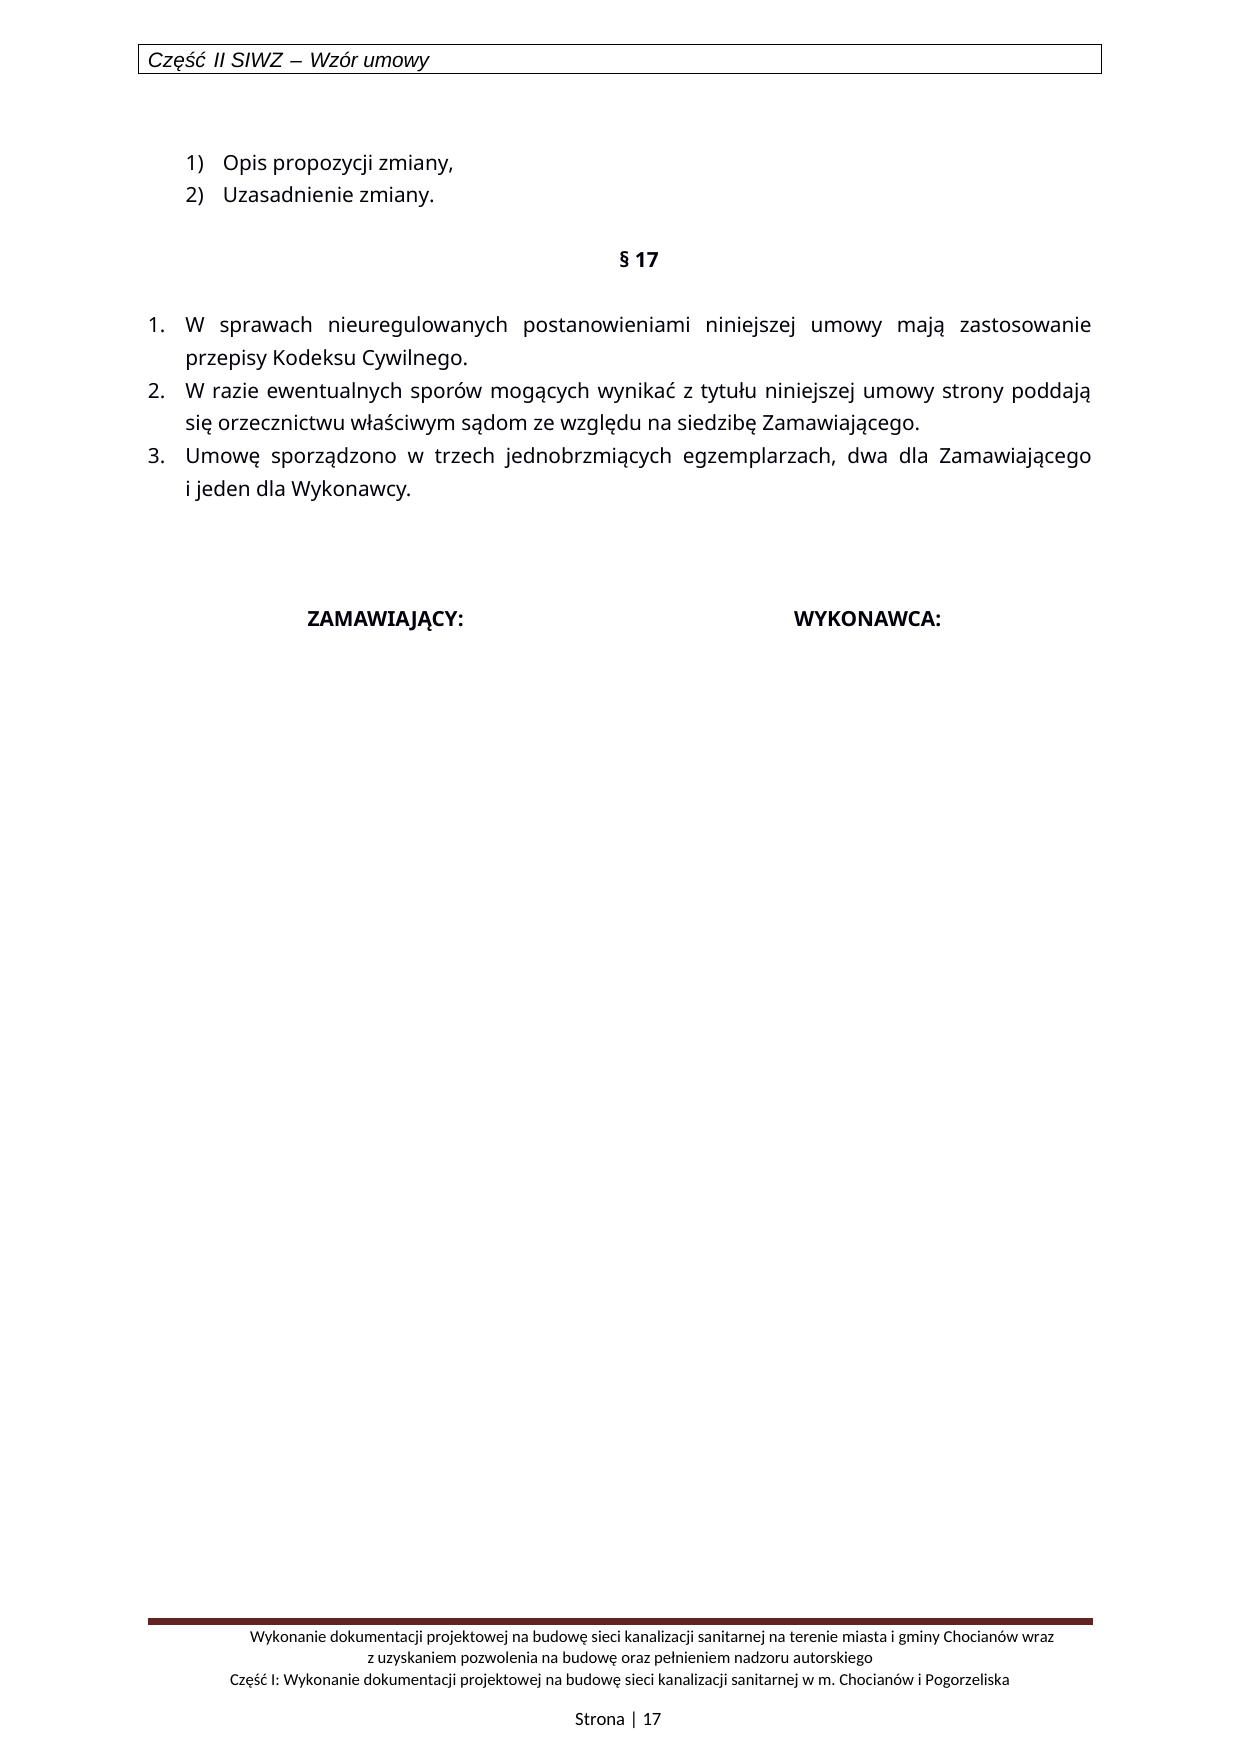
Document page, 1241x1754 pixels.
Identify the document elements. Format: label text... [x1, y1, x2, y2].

list Opis propozycji zmiany, [185, 148, 1093, 176]
list Umowę sporządzono w trzech jednobrzmiących egzemplarzach, dwa dla Zamawiającego i jeden dla Wykonawcy. [148, 441, 1093, 502]
text ZAMAWIAJĄCY: WYKONAWCA: [156, 604, 1093, 632]
list W razie ewentualnych sporów mogących wynikać z tytułu niniejszej umowy strony poddają się orzecznictwu właściwym sądom ze względu na siedzibę Zamawiającego. [148, 376, 1093, 437]
list Uzasadnienie zmiany. [185, 180, 1093, 209]
list W sprawach nieuregulowanych postanowieniami niniejszej umowy mają zastosowanie przepisy Kodeksu Cywilnego. [148, 311, 1093, 372]
text § 17 [185, 245, 1093, 274]
